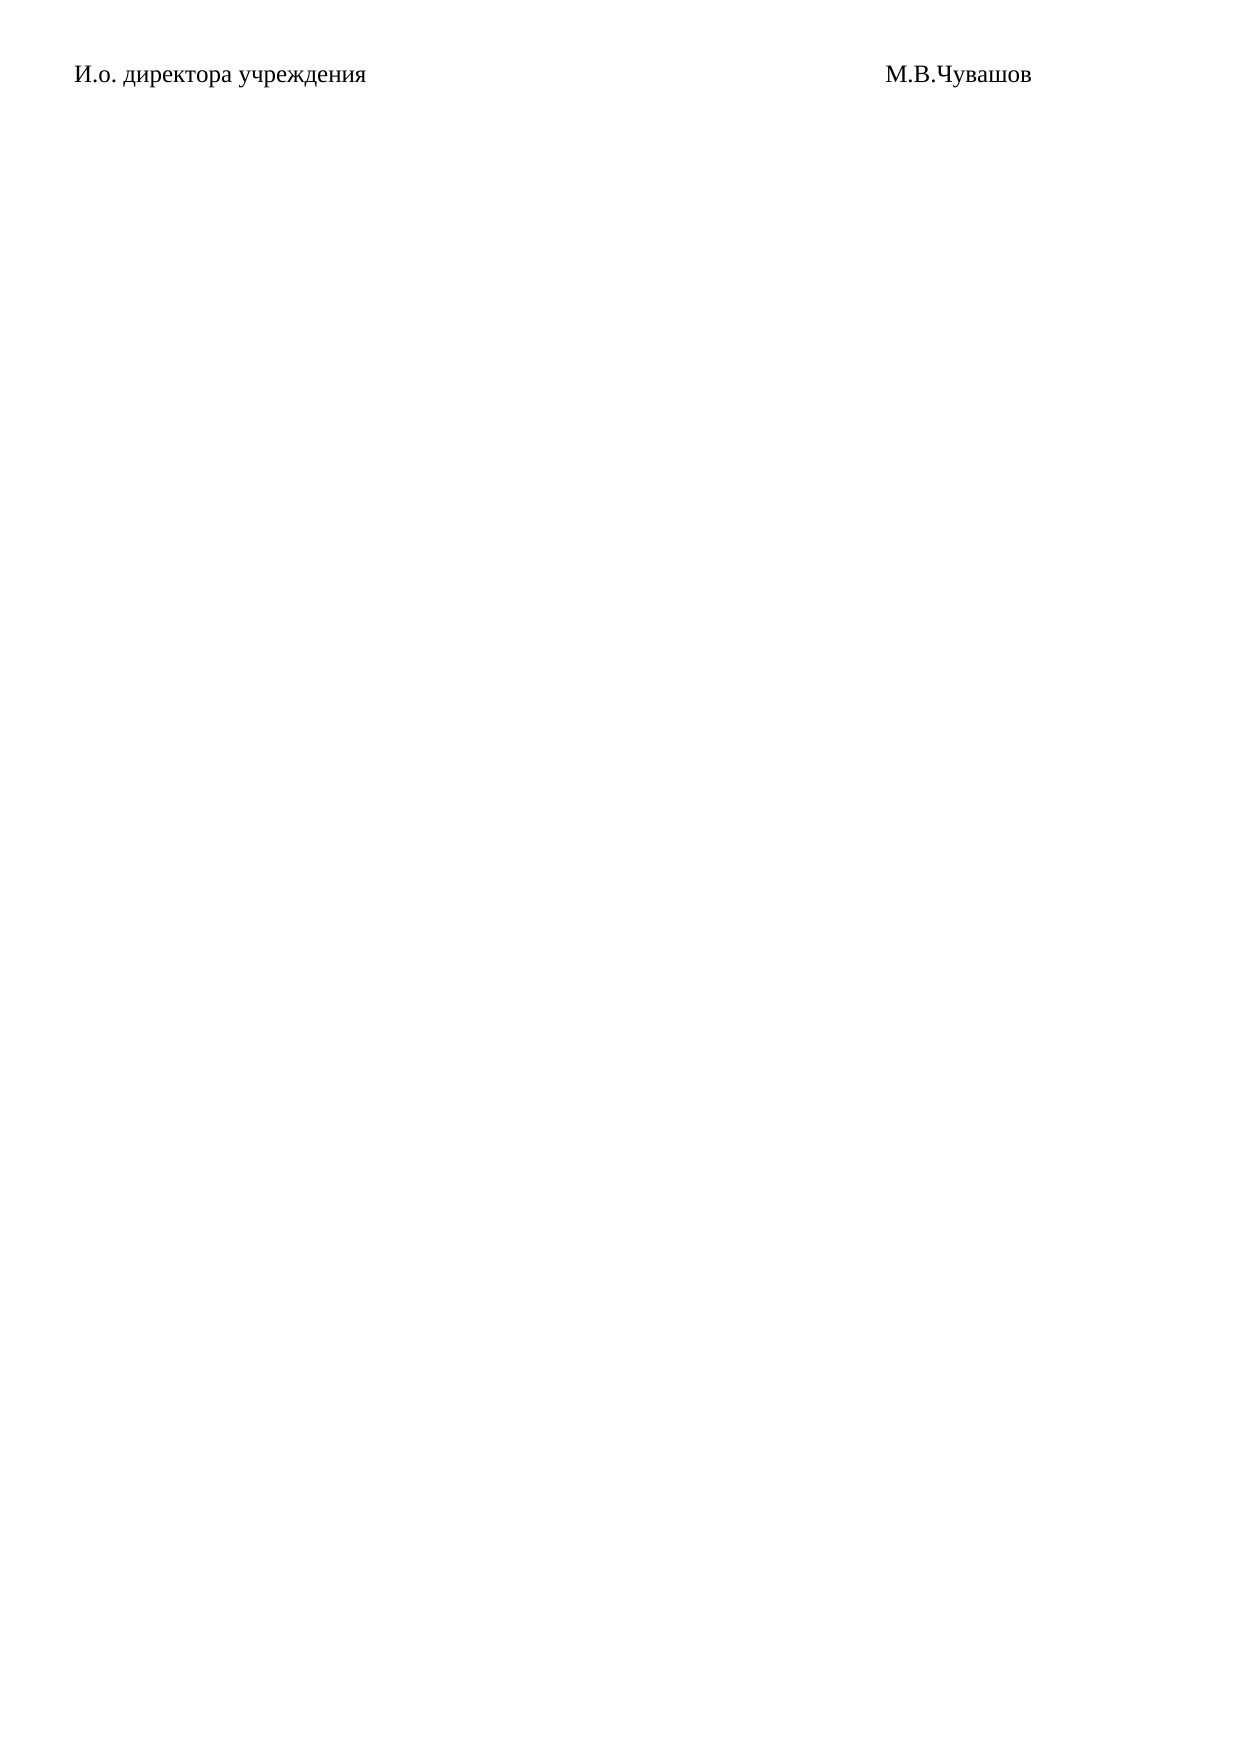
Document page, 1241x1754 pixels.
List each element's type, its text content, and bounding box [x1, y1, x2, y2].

text И.о. директора учреждения М.В.Чувашов [74, 59, 1167, 88]
